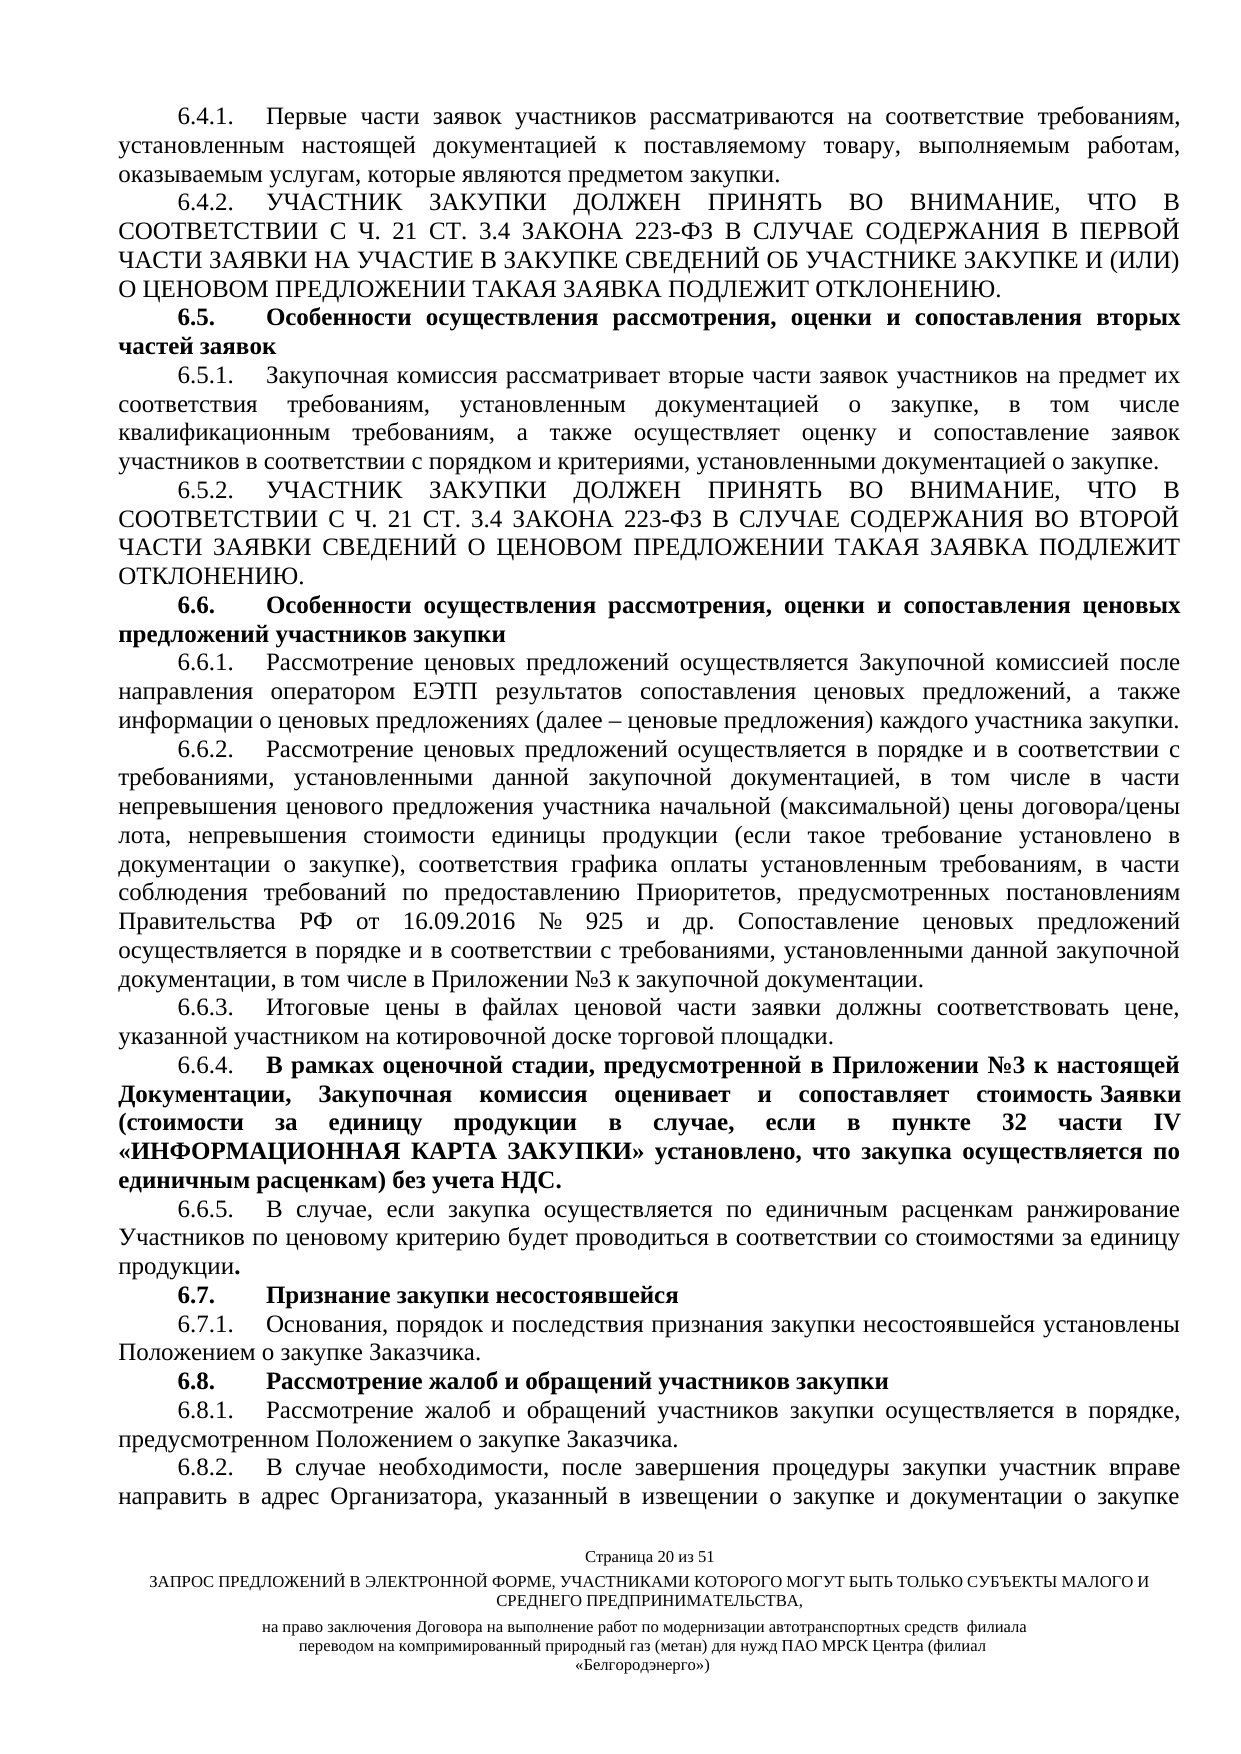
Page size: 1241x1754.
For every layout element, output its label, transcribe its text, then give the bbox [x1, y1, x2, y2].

subtitle В рамках оценочной стадии, предусмотренной в Приложении №3 к настоящей Документации, Закупочная комиссия оценивает и сопоставляет стоимость Заявки (стоимости за единицу продукции в случае, если в пункте 32 части IV «ИНФОРМАЦИОННАЯ КАРТА ЗАКУПКИ» установлено, что закупка осуществляется по единичным расценкам) без учета НДС. [118, 1050, 1181, 1194]
subtitle Рассмотрение жалоб и обращений участников закупки осуществляется в порядке, предусмотренном Положением о закупке Заказчика. [118, 1395, 1181, 1452]
subtitle УЧАСТНИК ЗАКУПКИ ДОЛЖЕН ПРИНЯТЬ ВО ВНИМАНИЕ, ЧТО В СООТВЕТСТВИИ С Ч. 21 СТ. 3.4 ЗАКОНА 223-ФЗ В СЛУЧАЕ СОДЕРЖАНИЯ ВО ВТОРОЙ ЧАСТИ ЗАЯВКИ СВЕДЕНИЙ О ЦЕНОВОМ ПРЕДЛОЖЕНИИ ТАКАЯ ЗАЯВКА ПОДЛЕЖИТ ОТКЛОНЕНИЮ. [118, 475, 1181, 590]
subtitle Признание закупки несостоявшейся [118, 1280, 1181, 1309]
subtitle Особенности осуществления рассмотрения, оценки и сопоставления вторых частей заявок [118, 302, 1181, 360]
subtitle Итоговые цены в файлах ценовой части заявки должны соответствовать цене, указанной участником на котировочной доске торговой площадки. [118, 992, 1181, 1050]
subtitle В случае, если закупка осуществляется по единичным расценкам ранжирование Участников по ценовому критерию будет проводиться в соответствии со стоимостями за единицу продукции. [118, 1194, 1181, 1280]
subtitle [118, 1452, 1181, 1510]
subtitle Закупочная комиссия рассматривает вторые части заявок участников на предмет их соответствия требованиям, установленным документацией о закупке, в том числе квалификационным требованиям, а также осуществляет оценку и сопоставление заявок участников в соответствии с порядком и критериями, установленными документацией о закупке. [118, 360, 1181, 475]
subtitle Особенности осуществления рассмотрения, оценки и сопоставления ценовых предложений участников закупки [118, 590, 1181, 647]
subtitle УЧАСТНИК ЗАКУПКИ ДОЛЖЕН ПРИНЯТЬ ВО ВНИМАНИЕ, ЧТО В СООТВЕТСТВИИ С Ч. 21 СТ. 3.4 ЗАКОНА 223-ФЗ В СЛУЧАЕ СОДЕРЖАНИЯ В ПЕРВОЙ ЧАСТИ ЗАЯВКИ НА УЧАСТИЕ В ЗАКУПКЕ СВЕДЕНИЙ ОБ УЧАСТНИКЕ ЗАКУПКЕ И (ИЛИ) О ЦЕНОВОМ ПРЕДЛОЖЕНИИ ТАКАЯ ЗАЯВКА ПОДЛЕЖИТ ОТКЛОНЕНИЮ. [118, 187, 1181, 302]
subtitle Рассмотрение ценовых предложений осуществляется в порядке и в соответствии с требованиями, установленными данной закупочной документацией, в том числе в части непревышения ценового предложения участника начальной (максимальной) цены договора/цены лота, непревышения стоимости единицы продукции (если такое требование установлено в документации о закупке), соответствия графика оплаты установленным требованиям, в части соблюдения требований по предоставлению Приоритетов, предусмотренных постановлениям Правительства РФ от 16.09.2016 № 925 и др. Сопоставление ценовых предложений осуществляется в порядке и в соответствии с требованиями, установленными данной закупочной документации, в том числе в Приложении №3 к закупочной документации. [118, 734, 1181, 992]
subtitle Основания, порядок и последствия признания закупки несостоявшейся установлены Положением о закупке Заказчика. [118, 1309, 1181, 1366]
subtitle Рассмотрение ценовых предложений осуществляется Закупочной комиссией после направления оператором ЕЭТП результатов сопоставления ценовых предложений, а также информации о ценовых предложениях (далее – ценовые предложения) каждого участника закупки. [118, 647, 1181, 734]
subtitle Первые части заявок участников рассматриваются на соответствие требованиям, установленным настоящей документацией к поставляемому товару, выполняемым работам, оказываемым услугам, которые являются предметом закупки. [118, 101, 1181, 187]
subtitle Рассмотрение жалоб и обращений участников закупки [118, 1366, 1181, 1395]
